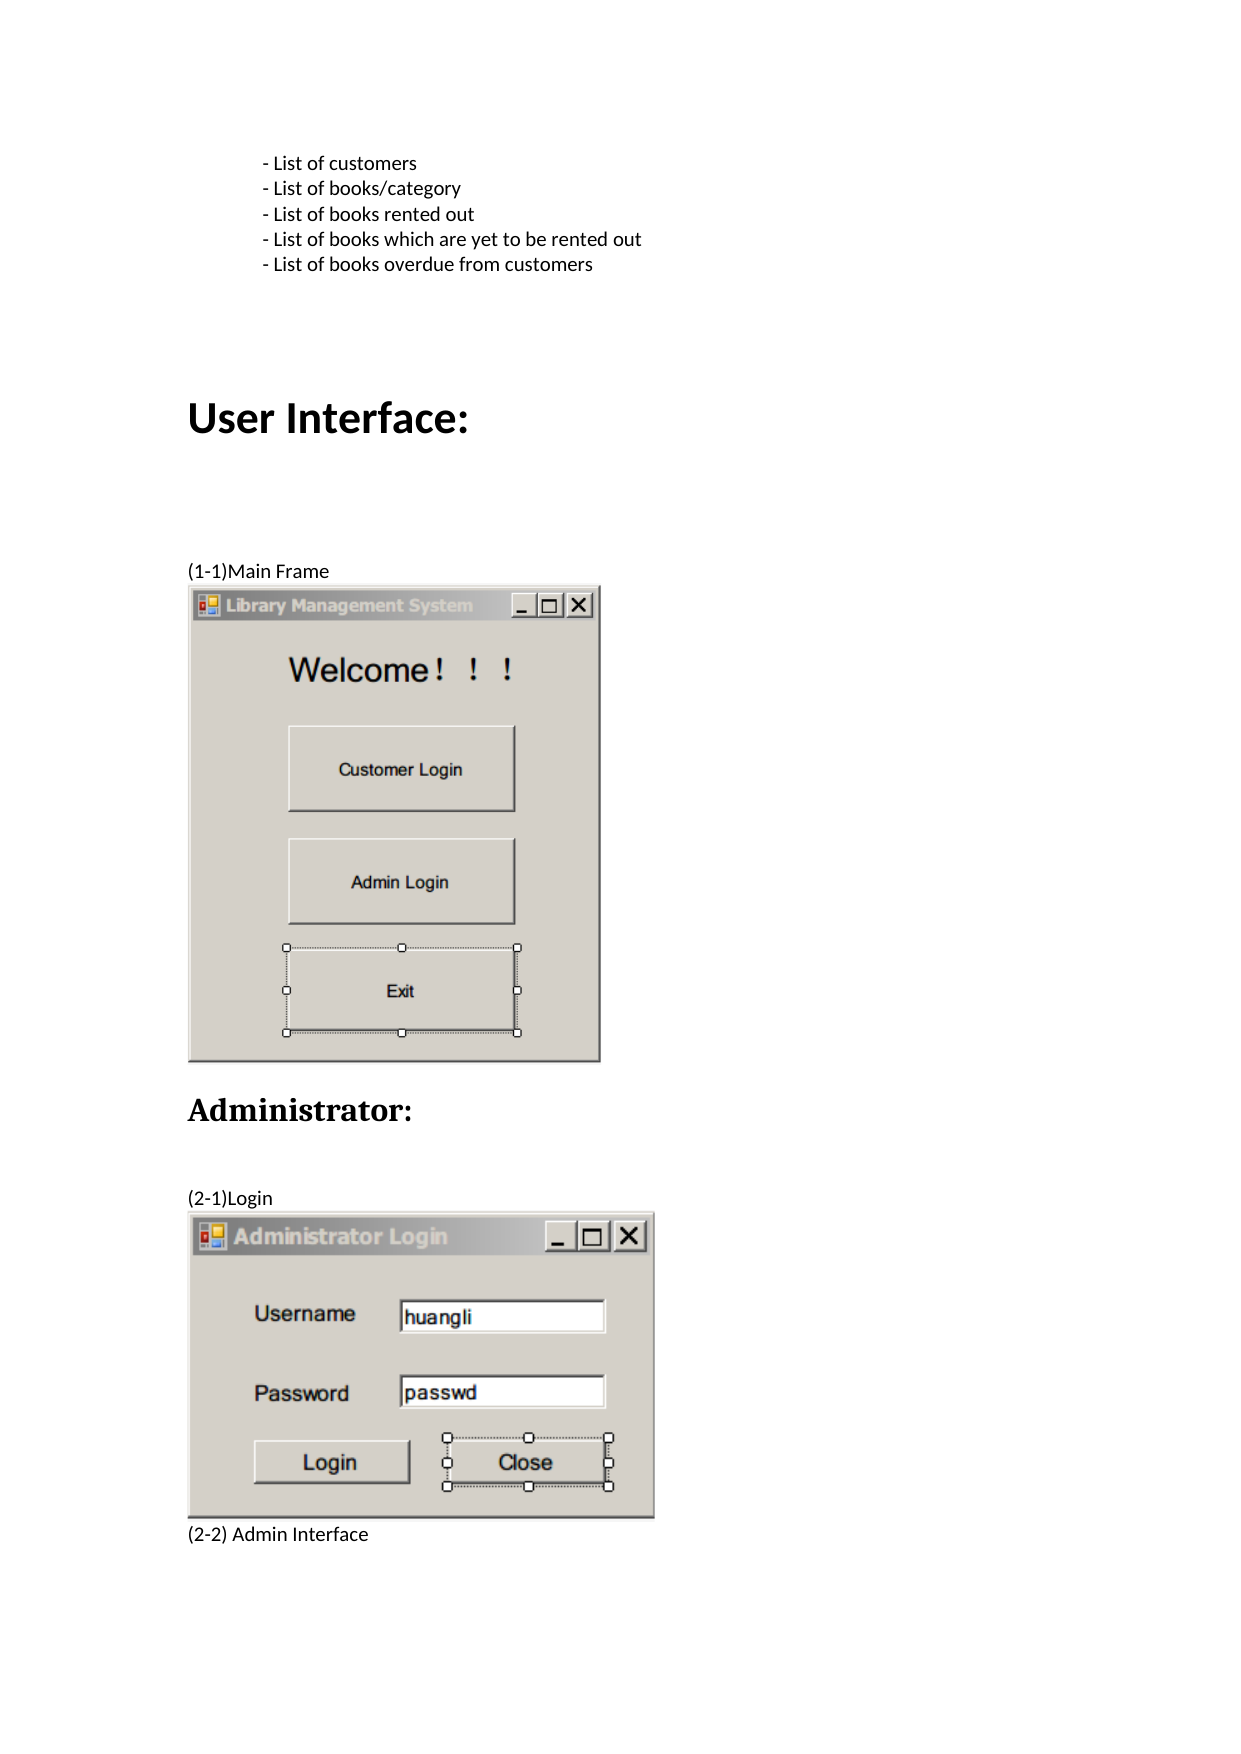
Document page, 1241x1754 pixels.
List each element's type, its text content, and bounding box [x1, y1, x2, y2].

text - List of books rented out [187, 201, 1053, 226]
text (1-1)Main Frame [187, 558, 1053, 583]
subtitle User Interface: [187, 389, 1053, 445]
text - List of books/category [187, 175, 1053, 201]
picture [187, 1210, 655, 1522]
subtitle Administrator: [187, 1092, 1053, 1130]
text (2-1)Login [187, 1185, 1053, 1210]
text - List of books which are yet to be rented out [187, 226, 1053, 252]
text - List of books overdue from customers [187, 252, 1053, 277]
text - List of customers [187, 150, 1053, 175]
picture [187, 583, 602, 1065]
text (2-2) Admin Interface [187, 1521, 1053, 1547]
